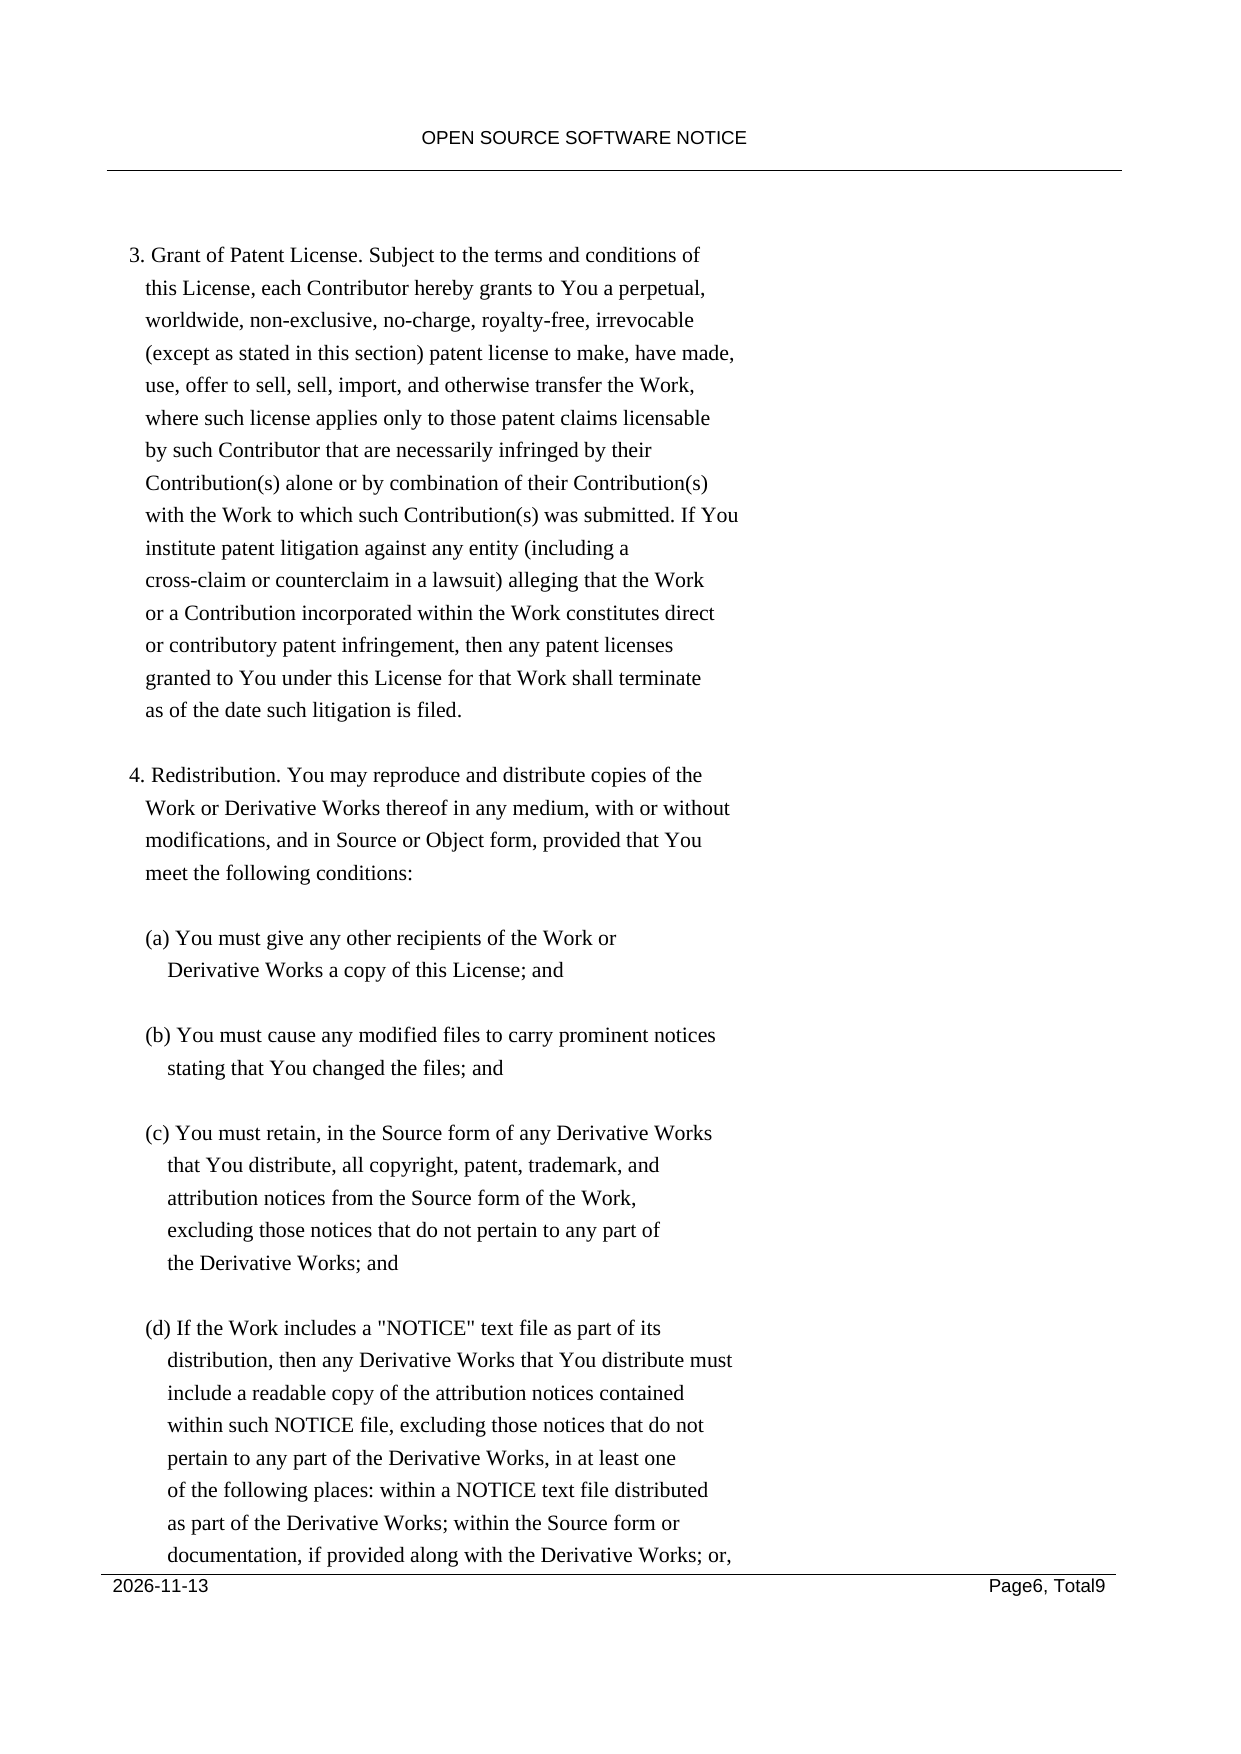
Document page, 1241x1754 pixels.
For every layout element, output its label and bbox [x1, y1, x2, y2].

text [112, 206, 1128, 1571]
